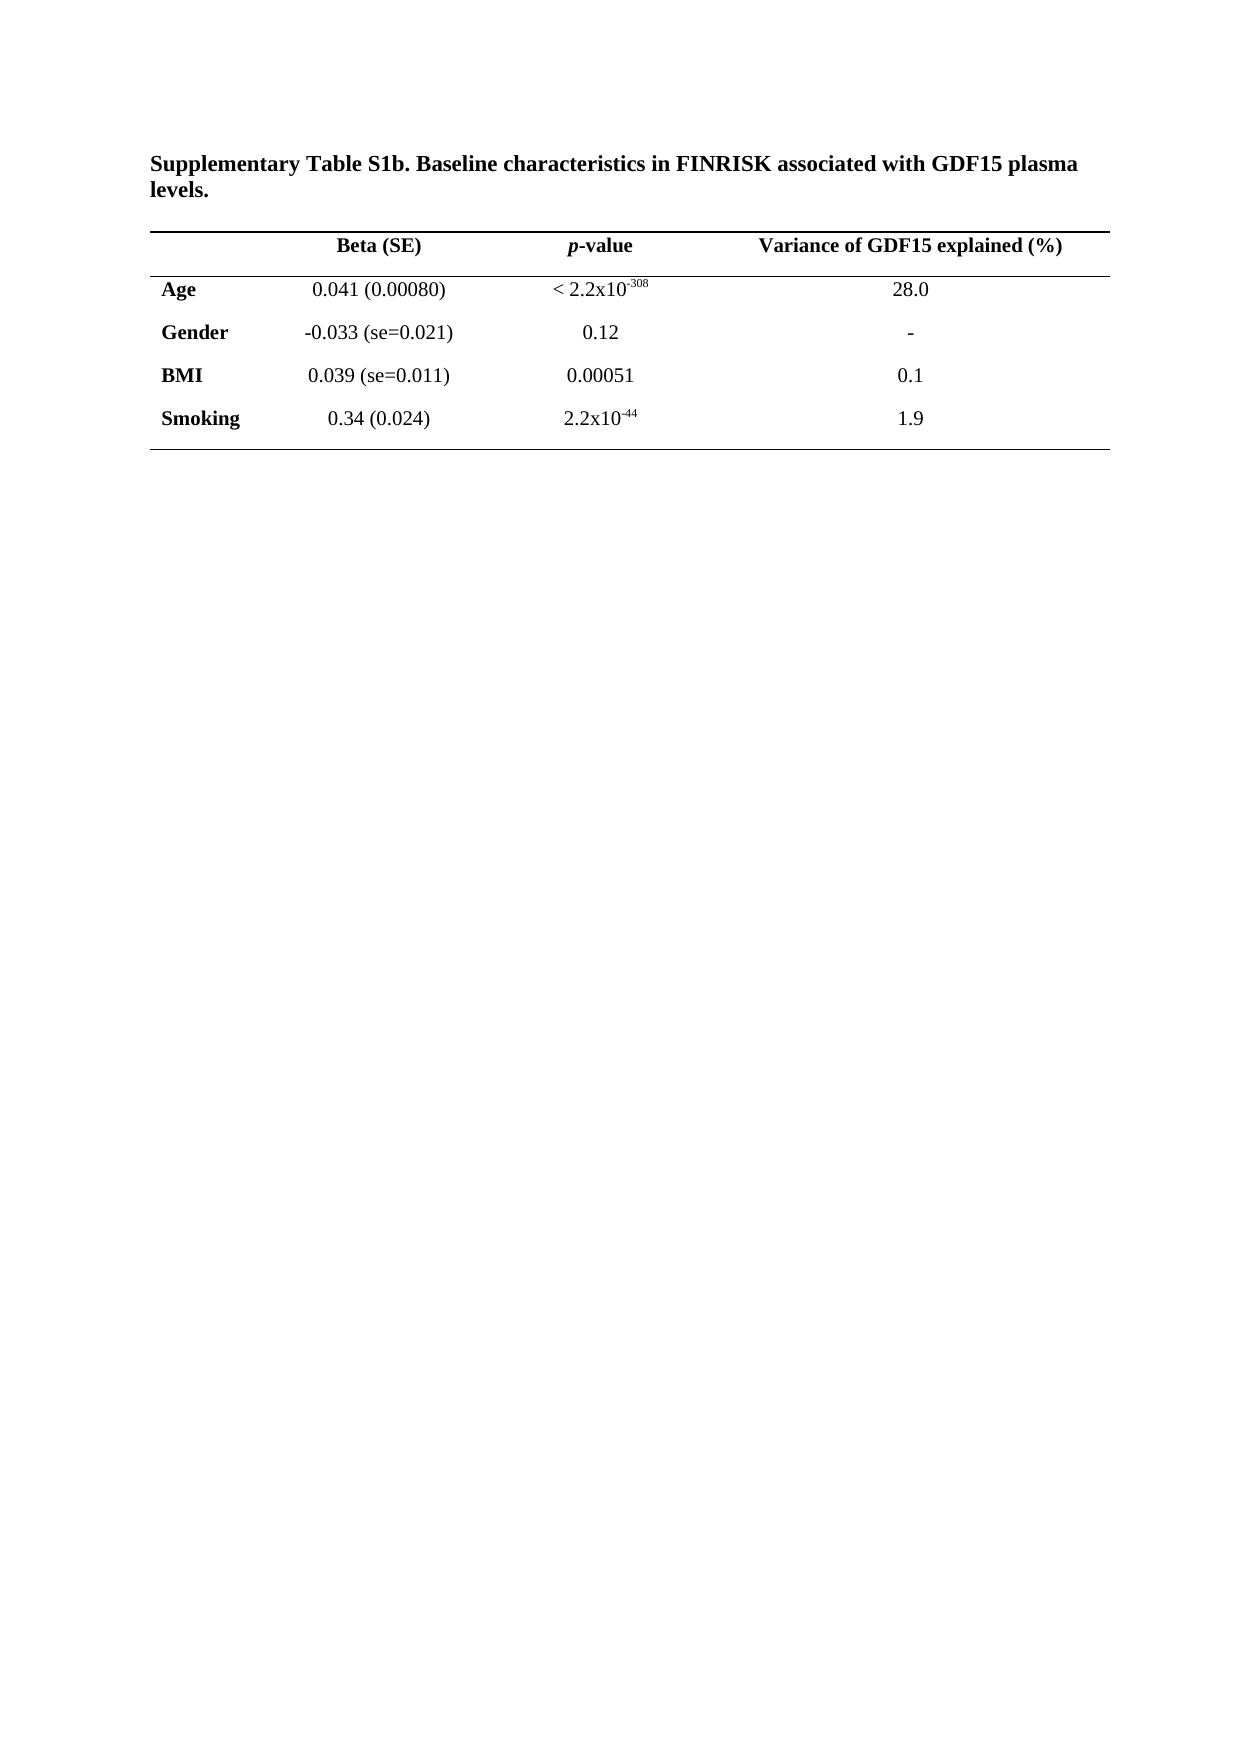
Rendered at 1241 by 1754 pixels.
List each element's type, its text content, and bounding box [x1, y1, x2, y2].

table_cell < 2.2x10-308 [490, 277, 711, 319]
table_cell 0.12 [490, 320, 711, 363]
table_header Variance of GDF15 explained (%) [711, 233, 1110, 276]
table_cell 0.00051 [490, 363, 711, 406]
table_cell 0.1 [711, 363, 1110, 406]
table_cell Smoking [150, 406, 268, 449]
table_cell Age [150, 277, 268, 319]
table_cell 2.2x10-44 [490, 406, 711, 449]
table_cell 28.0 [711, 277, 1110, 319]
table_cell Gender [150, 320, 268, 363]
table_cell 0.039 (se=0.011) [268, 363, 489, 406]
table_cell BMI [150, 363, 268, 406]
table_cell - [711, 320, 1110, 363]
text Supplementary Table S1b. Baseline characteristics in FINRISK associated with GDF15 plasma levels. [150, 150, 1090, 203]
table_header [150, 233, 268, 276]
table_cell 1.9 [711, 406, 1110, 449]
table_cell -0.033 (se=0.021) [268, 320, 489, 363]
table_cell 0.34 (0.024) [268, 406, 489, 449]
table_cell 0.041 (0.00080) [268, 277, 489, 319]
table_header p-value [490, 233, 711, 276]
table_header Beta (SE) [268, 233, 489, 276]
